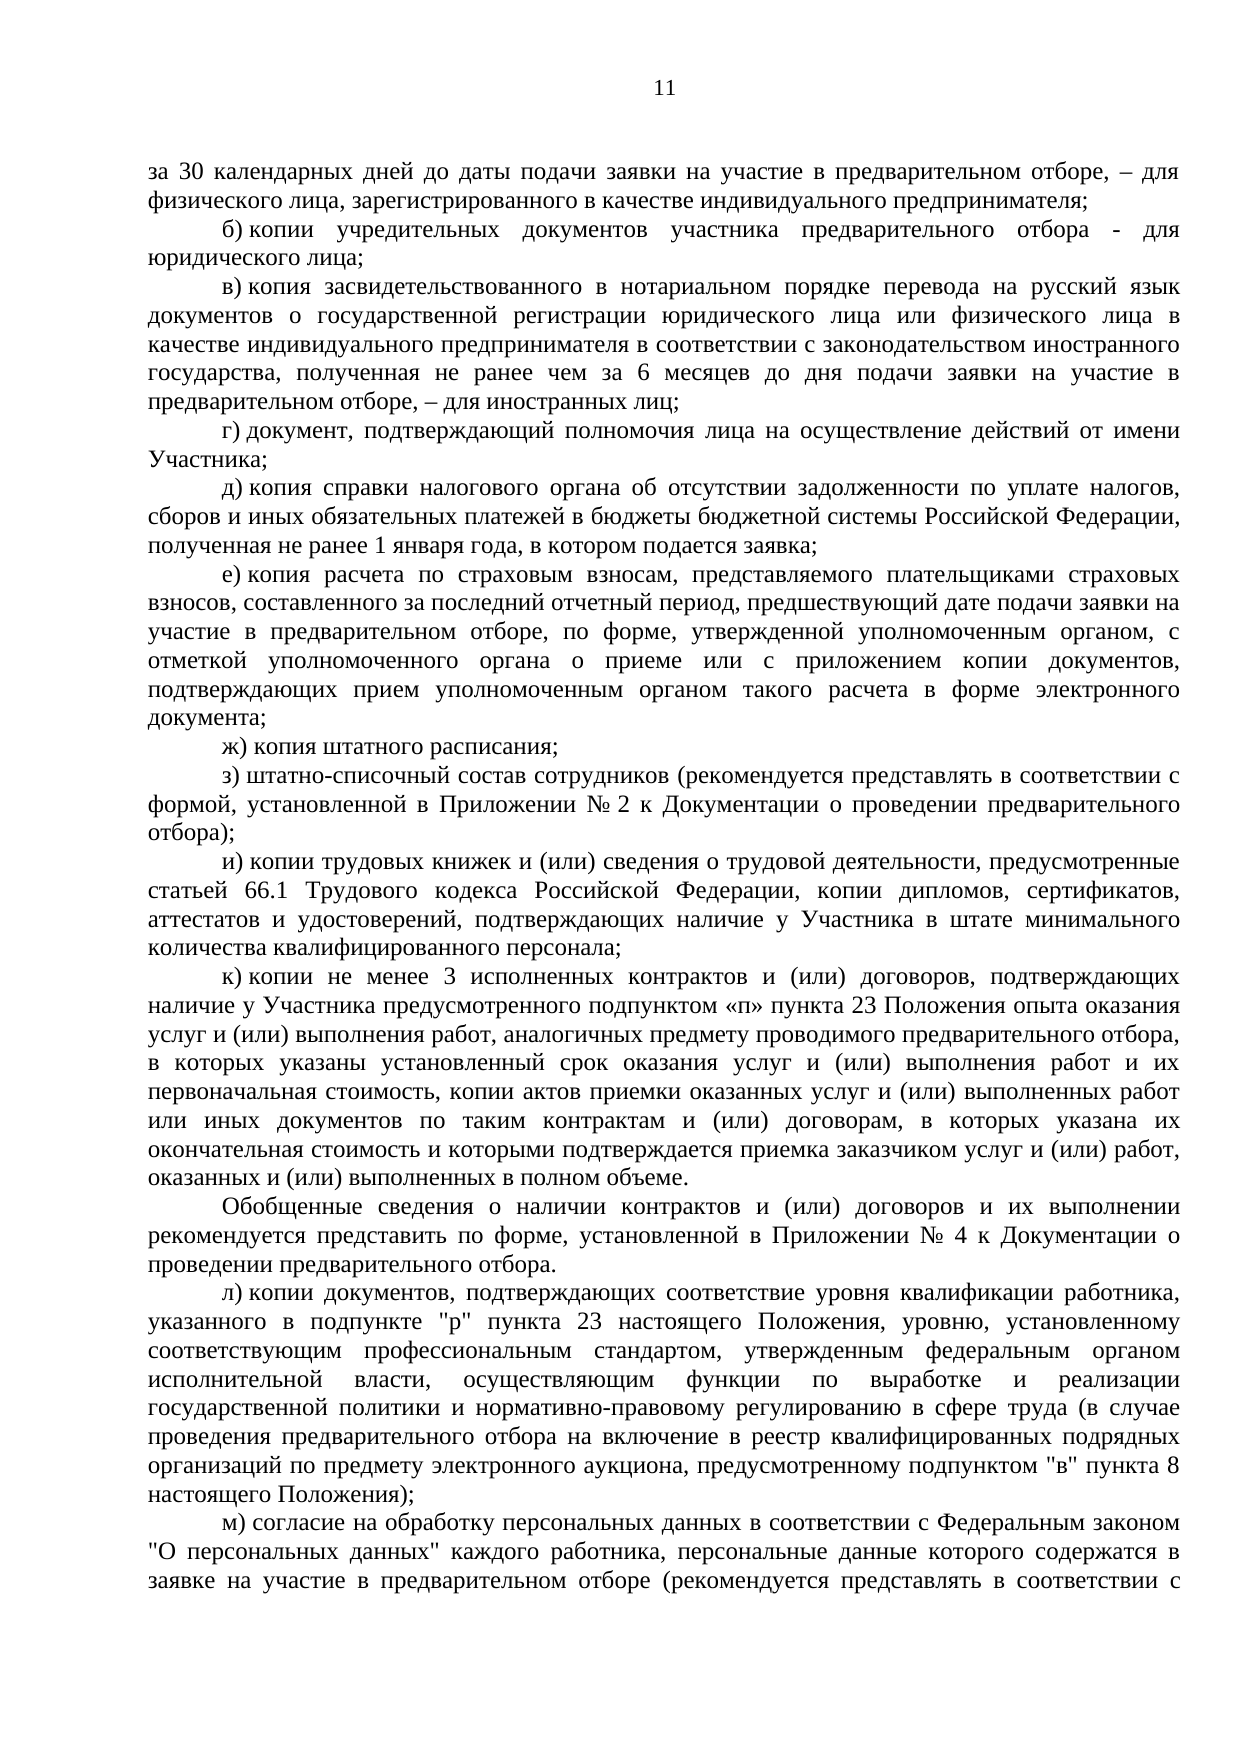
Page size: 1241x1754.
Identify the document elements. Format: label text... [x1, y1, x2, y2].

text л) копии документов, подтверждающих соответствие уровня квалификации работника, указанного в подпункте "р" пункта 23 настоящего Положения, уровню, установленному соответствующим профессиональным стандартом, утвержденным федеральным органом исполнительной власти, осуществляющим функции по выработке и реализации государственной политики и нормативно-правовому регулированию в сфере труда (в случае проведения предварительного отбора на включение в реестр квалифицированных подрядных организаций по предмету электронного аукциона, предусмотренному подпунктом "в" пункта 8 настоящего Положения); [148, 1277, 1181, 1507]
text е) копия расчета по страховым взносам, представляемого плательщиками страховых взносов, составленного за последний отчетный период, предшествующий дате подачи заявки на участие в предварительном отборе, по форме, утвержденной уполномоченным органом, с отметкой уполномоченного органа о приеме или с приложением копии документов, подтверждающих прием уполномоченным органом такого расчета в форме электронного документа; [148, 559, 1181, 588]
text д) копия справки налогового органа об отсутствии задолженности по уплате налогов, сборов и иных обязательных платежей в бюджеты бюджетной системы Российской Федерации, полученная не ранее 1 января года, в котором подается заявка; [148, 472, 1181, 559]
text ж) копия штатного расписания; [148, 731, 1181, 760]
text е) копия расчета по страховым взносам, представляемого плательщиками страховых взносов, составленного за последний отчетный период, предшествующий дате подачи заявки на участие в предварительном отборе, по форме, утвержденной уполномоченным органом, с отметкой уполномоченного органа о приеме или с приложением копии документов, подтверждающих прием уполномоченным органом такого расчета в форме электронного документа; [148, 702, 1181, 731]
text г) документ, подтверждающий полномочия лица на осуществление действий от имени Участника; [148, 415, 1181, 472]
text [148, 156, 1181, 214]
text з) штатно-списочный состав сотрудников (рекомендуется представлять в соответствии с формой, установленной в Приложении № 2 к Документации о проведении предварительного отбора); [148, 760, 1181, 846]
text Обобщенные сведения о наличии контрактов и (или) договоров и их выполнении рекомендуется представить по форме, установленной в Приложении № 4 к Документации о проведении предварительного отбора. [148, 1191, 1181, 1277]
text в) копия засвидетельствованного в нотариальном порядке перевода на русский язык документов о государственной регистрации юридического лица или физического лица в качестве индивидуального предпринимателя в соответствии с законодательством иностранного государства, полученная не ранее чем за 6 месяцев до дня подачи заявки на участие в предварительном отборе, – для иностранных лиц; [148, 271, 1181, 415]
text и) копии трудовых книжек и (или) сведения о трудовой деятельности, предусмотренные статьей 66.1 Трудового кодекса Российской Федерации, копии дипломов, сертификатов, аттестатов и удостоверений, подтверждающих наличие у Участника в штате минимального количества квалифицированного персонала; [148, 846, 1181, 961]
text к) копии не менее 3 исполненных контрактов и (или) договоров, подтверждающих наличие у Участника предусмотренного подпунктом «п» пункта 23 Положения опыта оказания услуг и (или) выполнения работ, аналогичных предмету проводимого предварительного отбора, в которых указаны установленный срок оказания услуг и (или) выполнения работ и их первоначальная стоимость, копии актов приемки оказанных услуг и (или) выполненных работ или иных документов по таким контрактам и (или) договорам, в которых указана их окончательная стоимость и которыми подтверждается приемка заказчиком услуг и (или) работ, оказанных и (или) выполненных в полном объеме. [148, 961, 1181, 1191]
text б) копии учредительных документов участника предварительного отбора - для юридического лица; [148, 214, 1181, 271]
